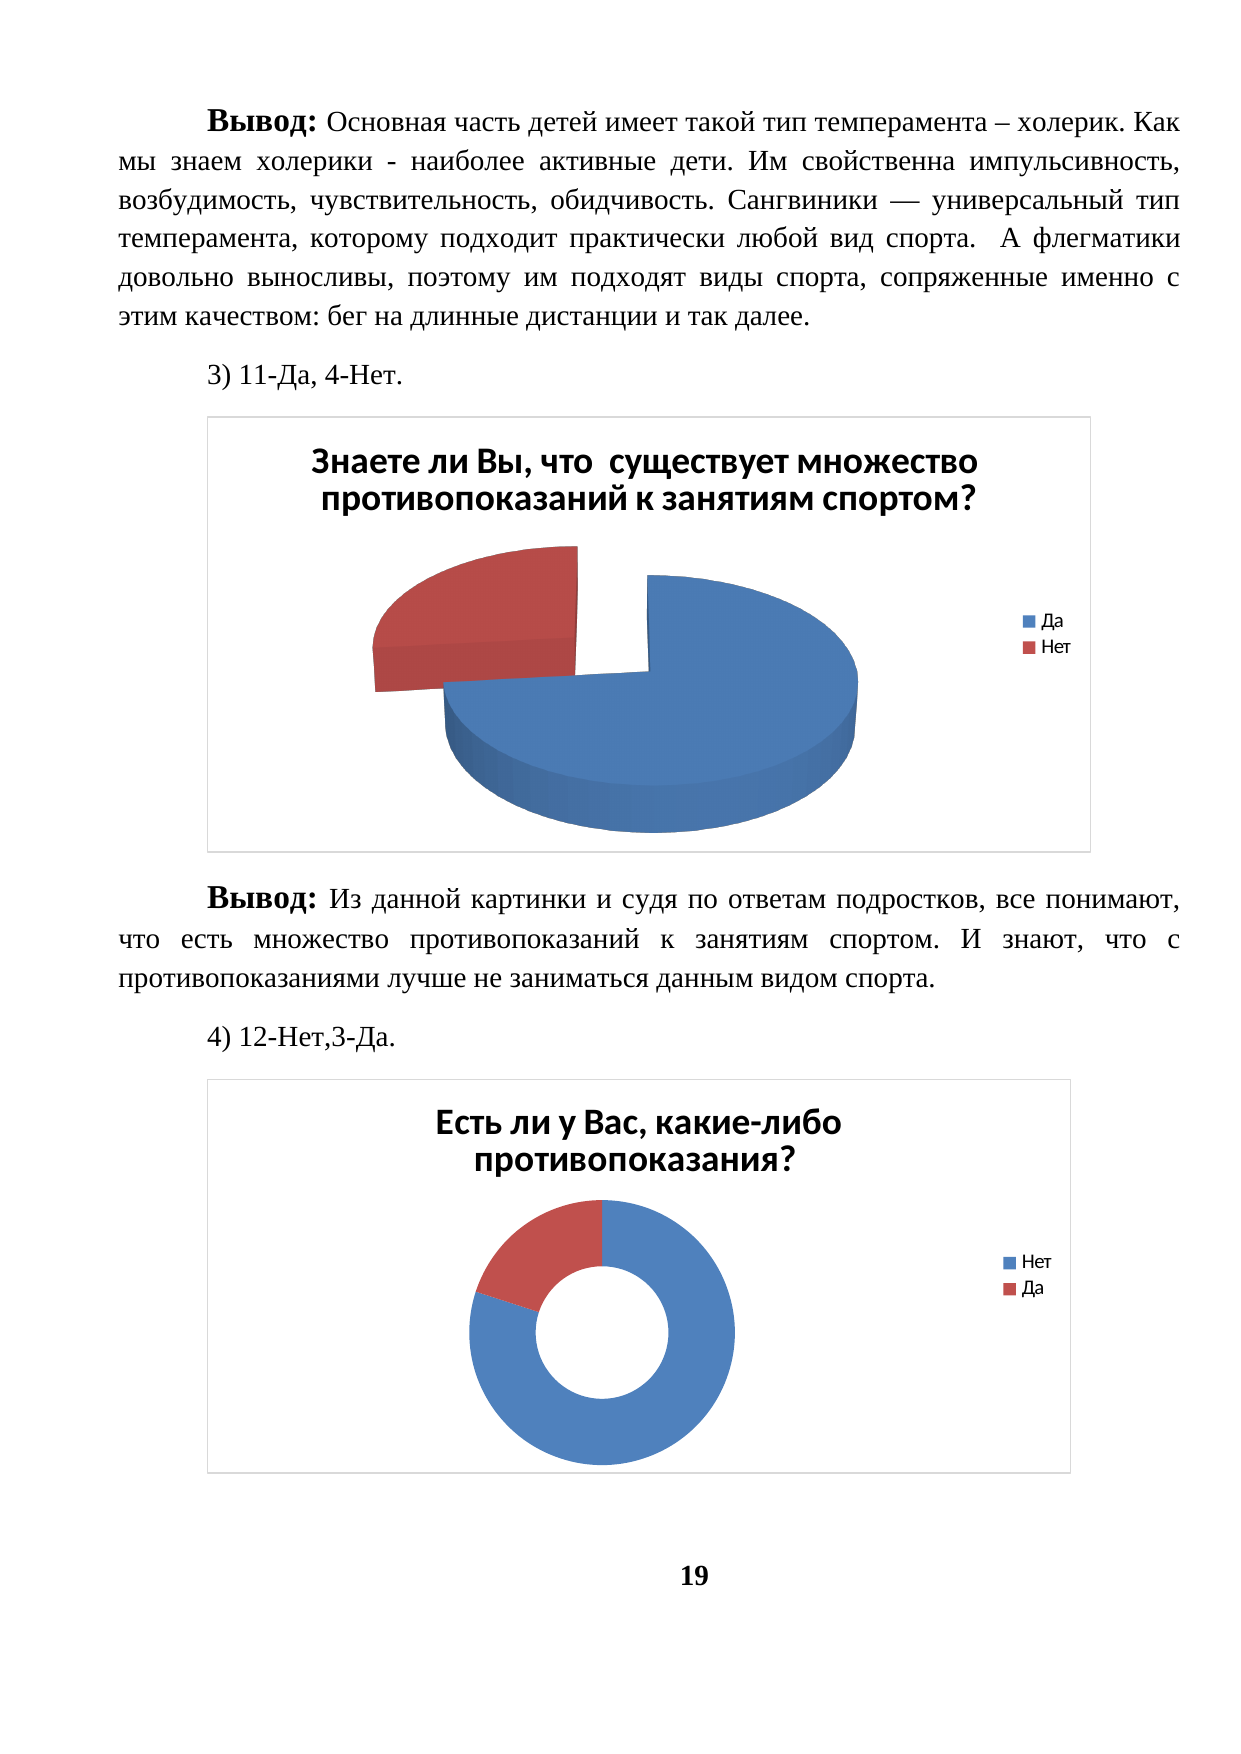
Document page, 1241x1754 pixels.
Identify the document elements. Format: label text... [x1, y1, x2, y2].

text 3) 11-Да, 4-Нет. [118, 357, 1181, 391]
text Вывод: Из данной картинки и судя по ответам подростков, все понимают, что есть множество противопоказаний к занятиям спортом. И знают, что с противопоказаниями лучше не заниматься данным видом спорта. [118, 878, 1181, 993]
text 4) 12-Нет,3-Да. [118, 1019, 1181, 1053]
text 19 [118, 1558, 1181, 1592]
text Вывод: Основная часть детей имеет такой тип темперамента – холерик. Как мы знаем холерики - наиболее активные дети. Им свойственна импульсивность, возбудимость, чувствительность, обидчивость. Сангвиники — универсальный тип темперамента, которому подходит практически любой вид спорта. А флегматики довольно выносливы, поэтому им подходят виды спорта, сопряженные именно с этим качеством: бег на длинные дистанции и так далее. [118, 100, 1181, 331]
